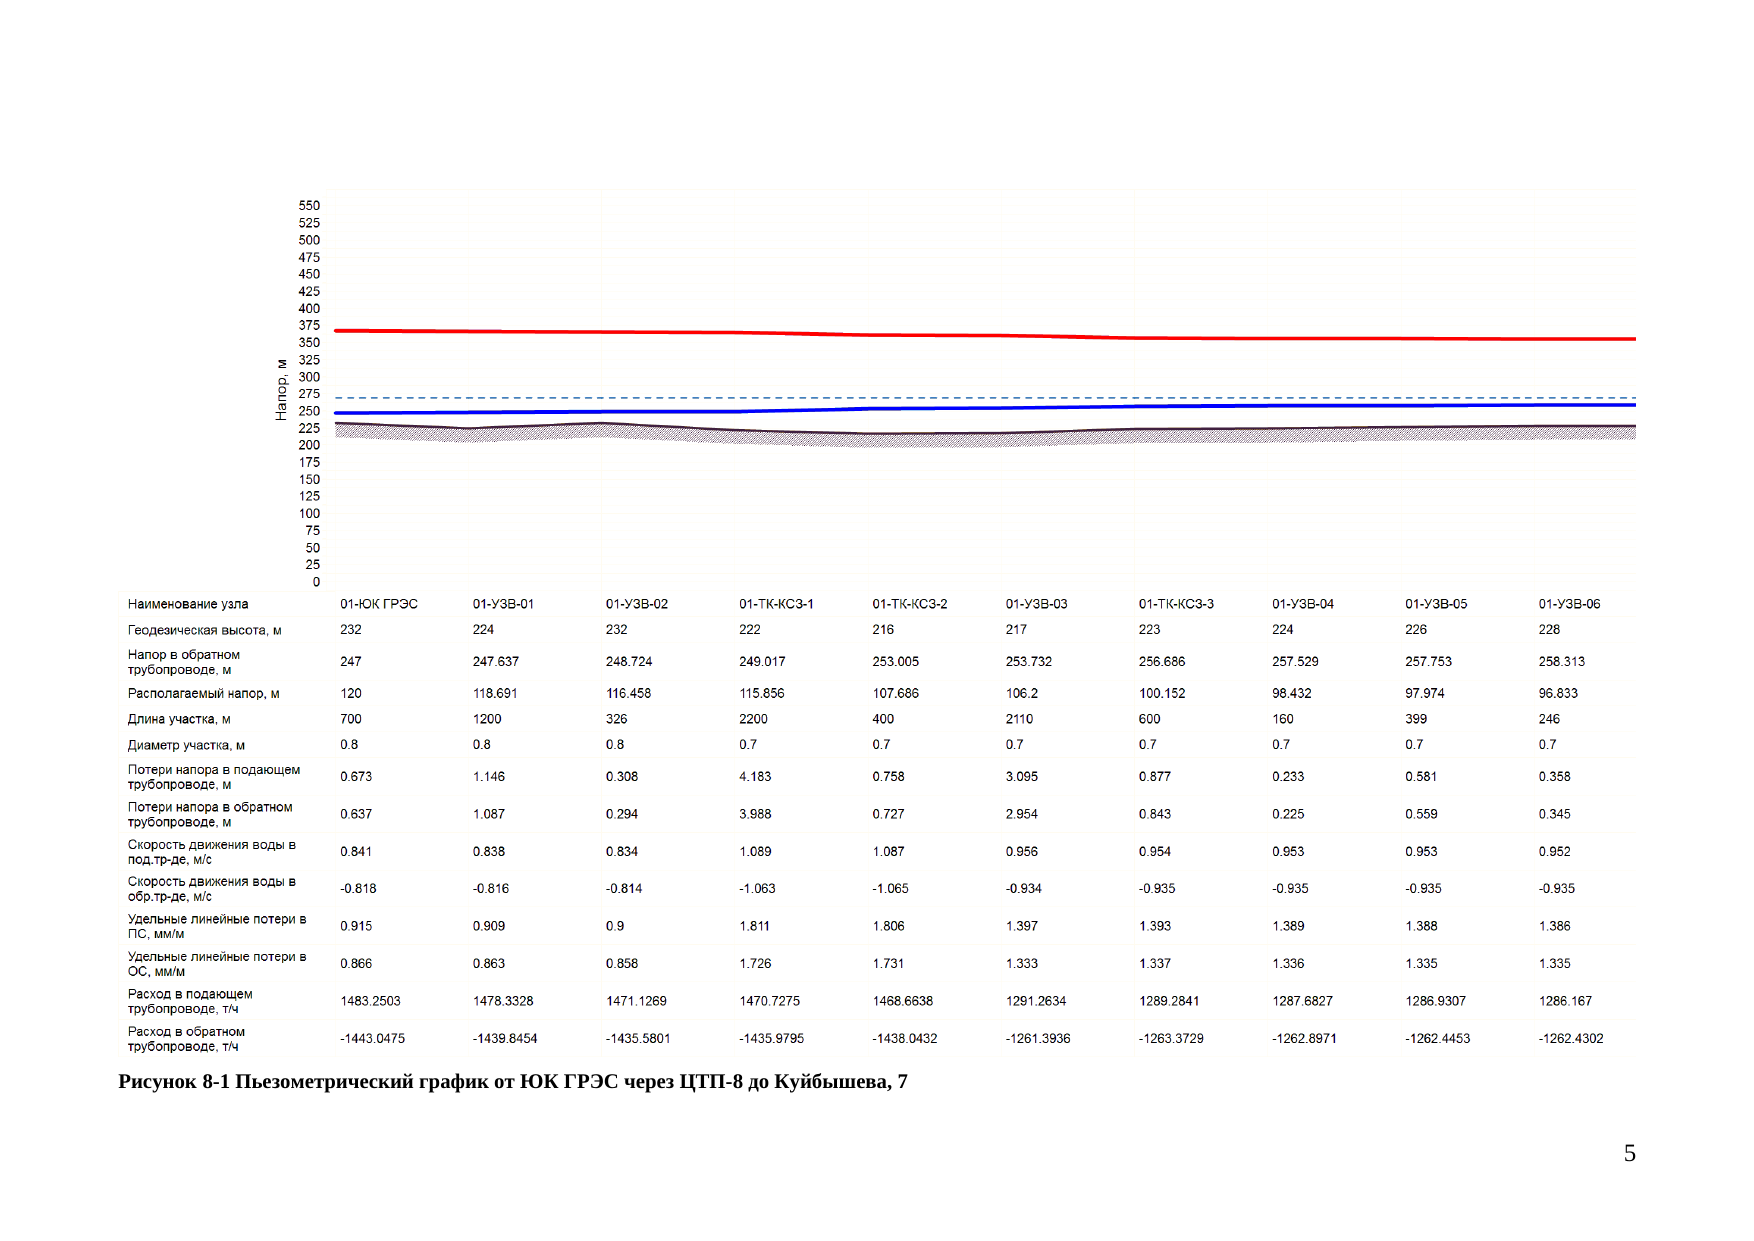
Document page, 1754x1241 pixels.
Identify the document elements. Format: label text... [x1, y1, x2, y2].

text Рисунок 8-1 Пьезометрический график от ЮК ГРЭС через ЦТП-8 до Куйбышева, 7 [118, 1069, 1636, 1093]
picture [118, 189, 1636, 1057]
